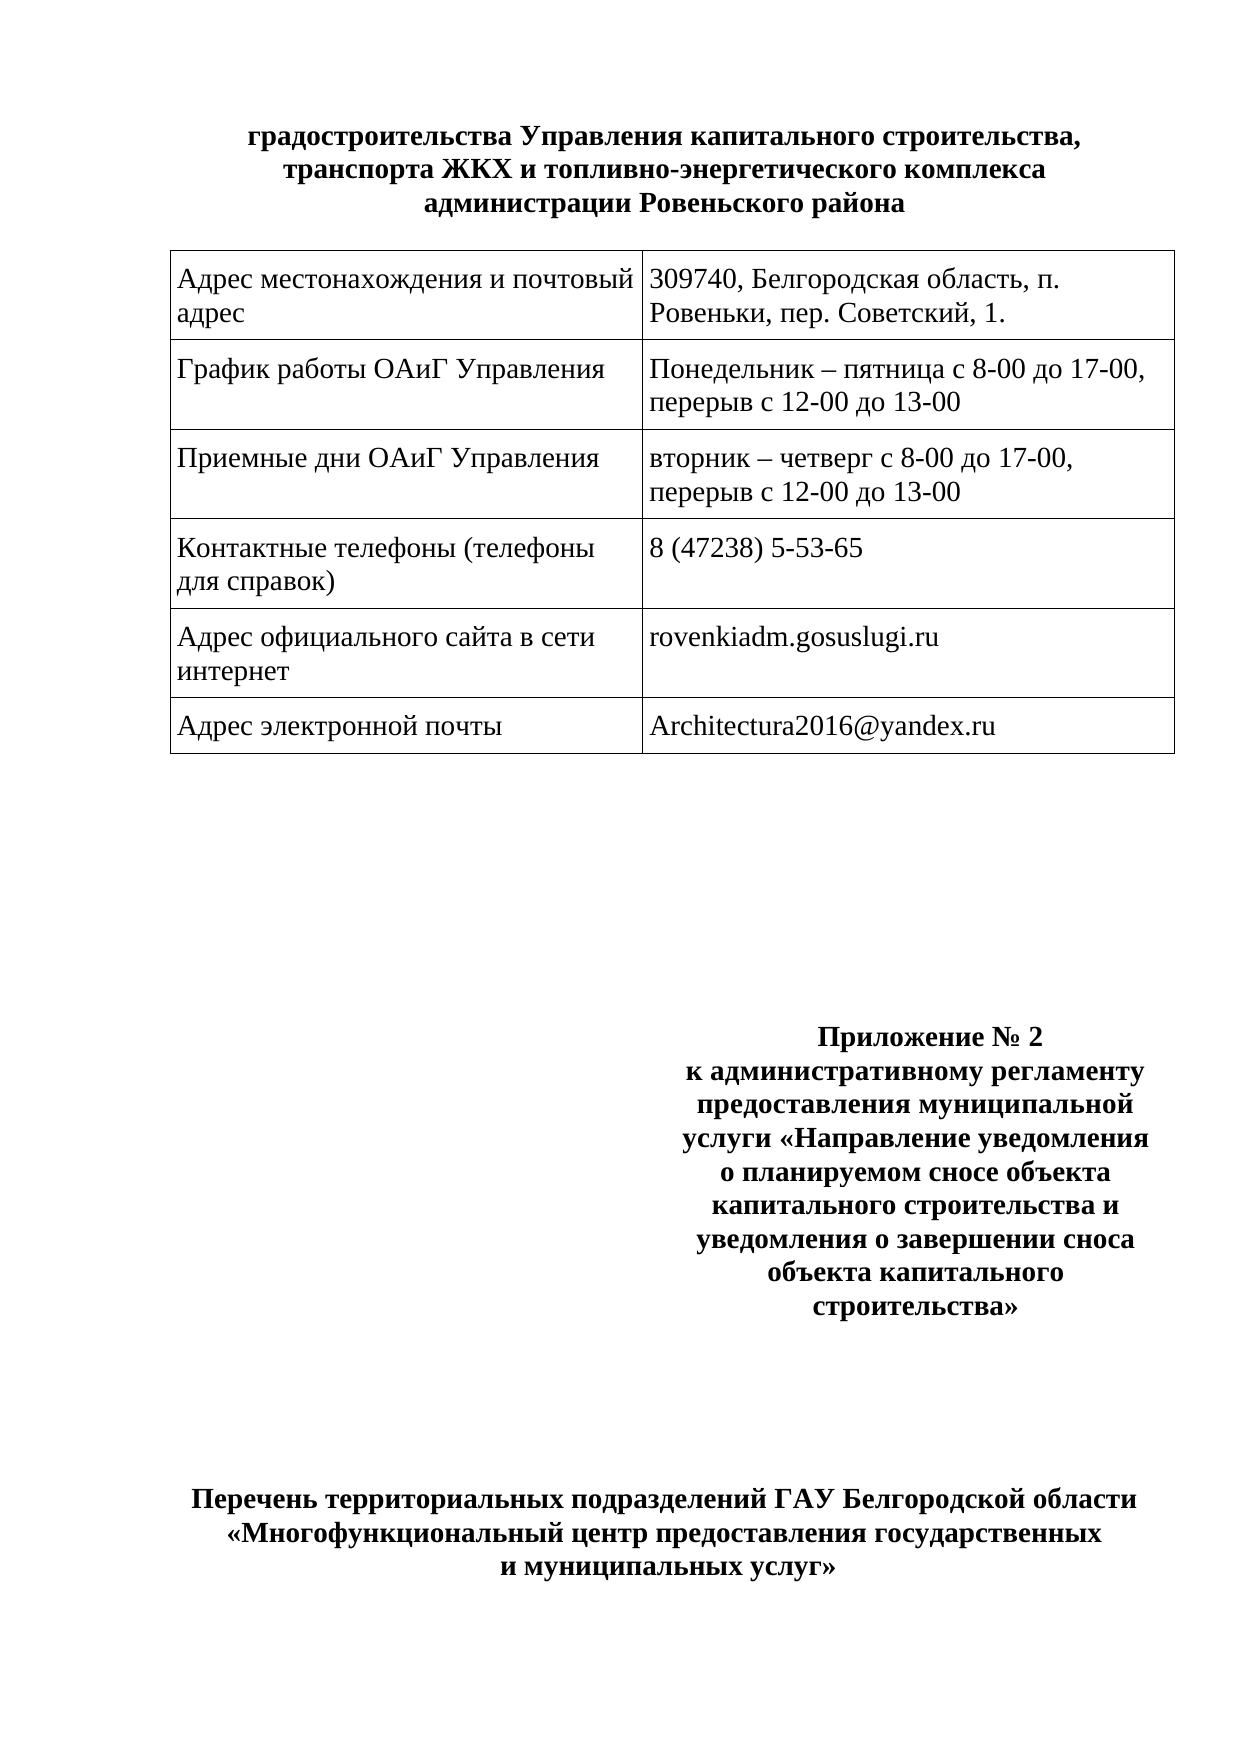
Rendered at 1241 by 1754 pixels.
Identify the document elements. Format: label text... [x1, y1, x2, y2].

text к административному регламенту [679, 1053, 1152, 1087]
text о планируемом сносе объекта капитального строительства и уведомления о завершении сноса объекта капитального строительства» [1004, 1154, 1152, 1321]
table_cell Контактные телефоны (телефоны для справок) [171, 519, 642, 607]
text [177, 118, 1152, 219]
text предоставления муниципальной услуги «Направление уведомления [679, 1087, 1152, 1154]
text Приложение № 2 [605, 1019, 1152, 1053]
table_cell График работы ОАиГ Управления [171, 340, 642, 429]
table_header Адрес местонахождения и почтовый адрес [171, 251, 642, 339]
table_cell Адрес официального сайта в сети интернет [171, 609, 642, 697]
table_cell вторник – четверг с 8-00 до 17-00, перерыв с 12-00 до 13-00 [643, 430, 1174, 518]
table_header 309740, Белгородская область, п. Ровеньки, пер. Советский, 1. [643, 251, 1174, 339]
text Перечень территориальных подразделений ГАУ Белгородской области «Многофункциональный центр предоставления государственных и муниципальных услуг» [177, 1481, 1152, 1582]
table_cell Приемные дни ОАиГ Управления [171, 430, 642, 518]
table_cell Architectura2016@yandex.ru [643, 698, 1174, 753]
table_cell rovenkiadm.gosuslugi.ru [643, 609, 1174, 697]
text о планируемом сносе объекта капитального строительства и уведомления о завершении сноса объекта капитального строительства» [679, 1154, 813, 1321]
table_cell 8 (47238) 5-53-65 [643, 519, 1174, 607]
table_cell Понедельник – пятница с 8-00 до 17-00, перерыв с 12-00 до 13-00 [643, 340, 1174, 429]
table_cell Адрес электронной почты [171, 698, 642, 753]
